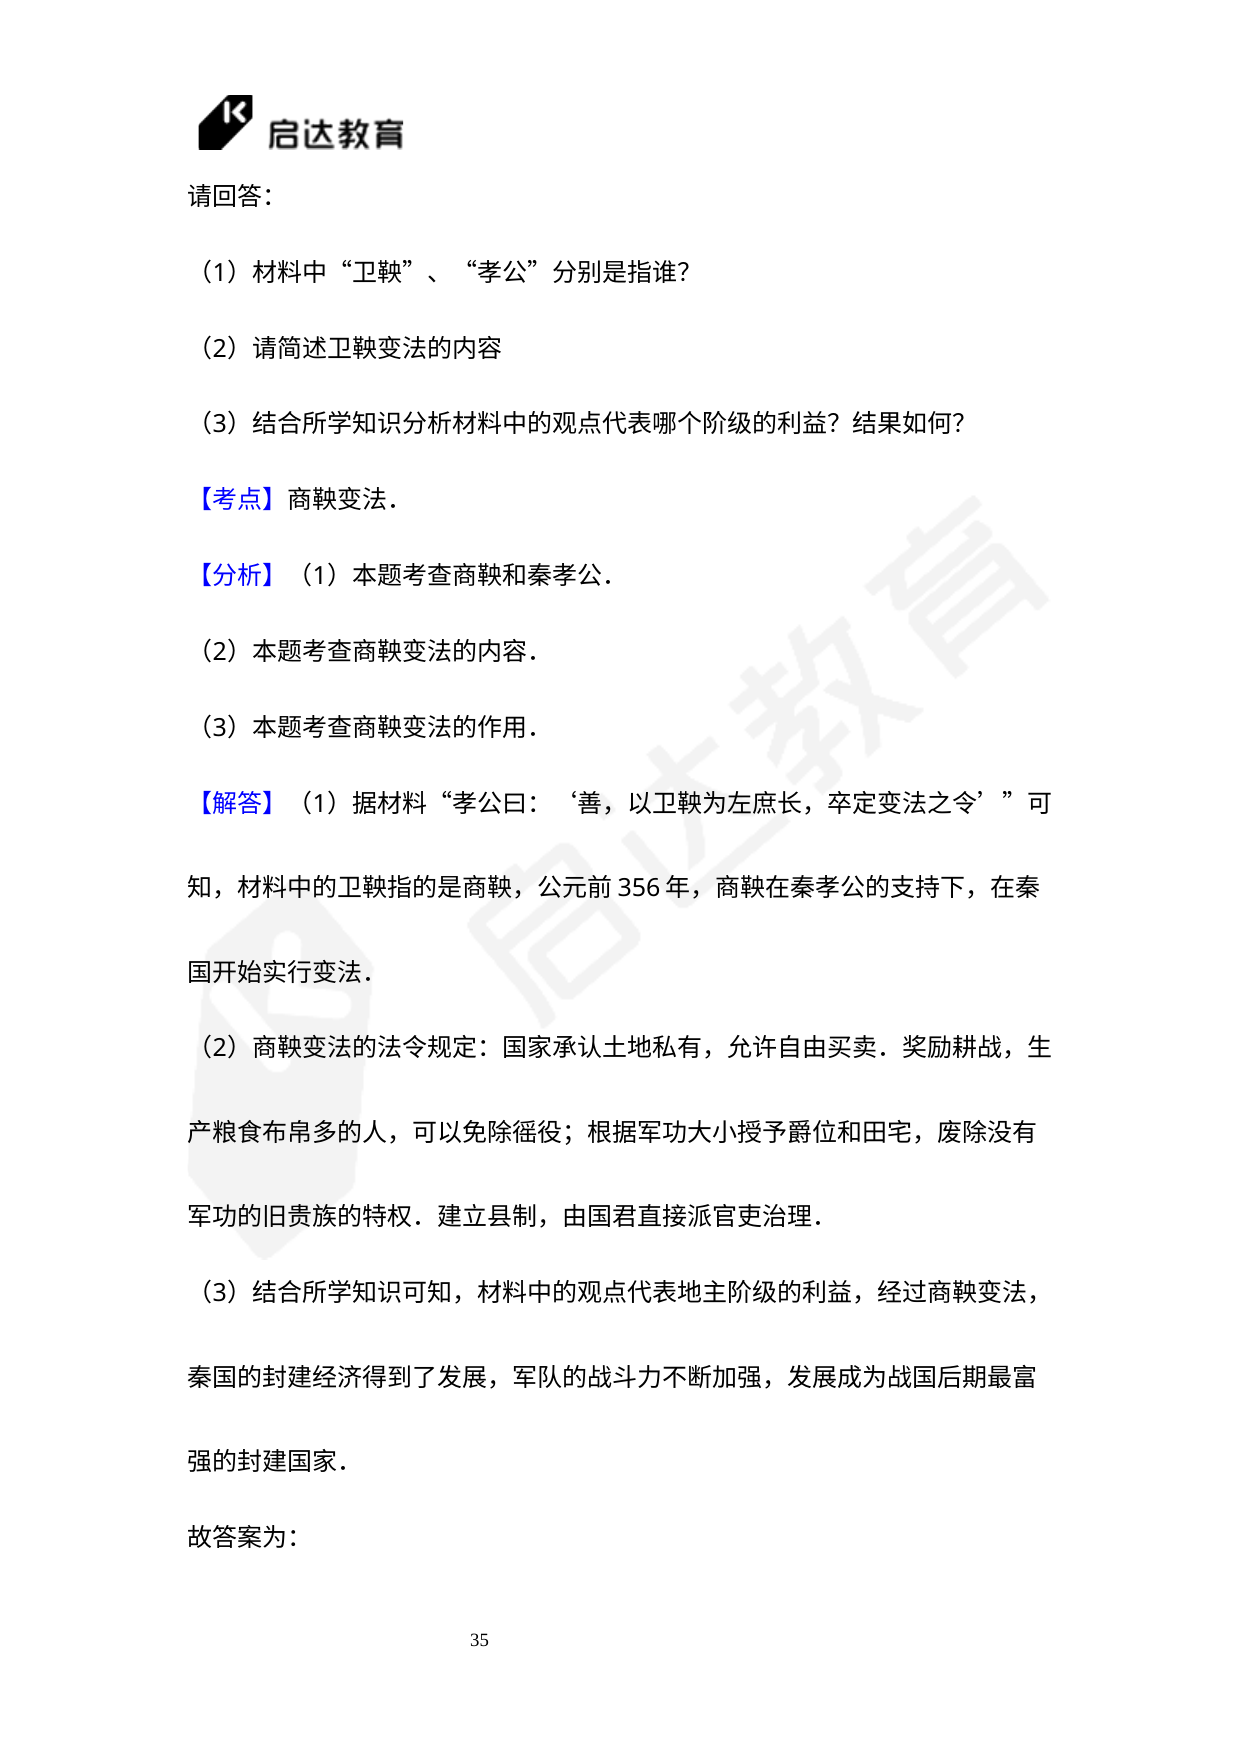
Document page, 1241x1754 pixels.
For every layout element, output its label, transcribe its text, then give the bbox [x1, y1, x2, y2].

text （2）本题考查商鞅变法的内容． [187, 617, 1053, 682]
text 故答案为： [187, 1503, 1053, 1568]
text （3）结合所学知识可知，材料中的观点代表地主阶级的利益，经过商鞅变法，秦国的封建经济得到了发展，军队的战斗力不断加强，发展成为战国后期最富强的封建国家． [187, 1258, 1053, 1492]
text （1）材料中“卫鞅”、“孝公”分别是指谁？ [187, 238, 1053, 303]
text 【解答】（1）据材料“孝公曰：‘善，以卫鞅为左庶长，卒定变法之令’”可知，材料中的卫鞅指的是商鞅，公元前356年，商鞅在秦孝公的支持下，在秦国开始实行变法． [187, 769, 1053, 1003]
picture [198, 95, 404, 150]
text （3）本题考查商鞅变法的作用． [187, 693, 1053, 758]
text （3）结合所学知识分析材料中的观点代表哪个阶级的利益？结果如何？ [187, 389, 1053, 454]
text （2）请简述卫鞅变法的内容 [187, 314, 1053, 379]
text 请回答： [187, 162, 1053, 227]
text （2）商鞅变法的法令规定：国家承认土地私有，允许自由买卖．奖励耕战，生产粮食布帛多的人，可以免除徭役；根据军功大小授予爵位和田宅，废除没有军功的旧贵族的特权．建立县制，由国君直接派官吏治理． [187, 1013, 1053, 1247]
text 【考点】商鞅变法． [187, 465, 1053, 530]
text 【分析】（1）本题考查商鞅和秦孝公． [187, 541, 1053, 606]
